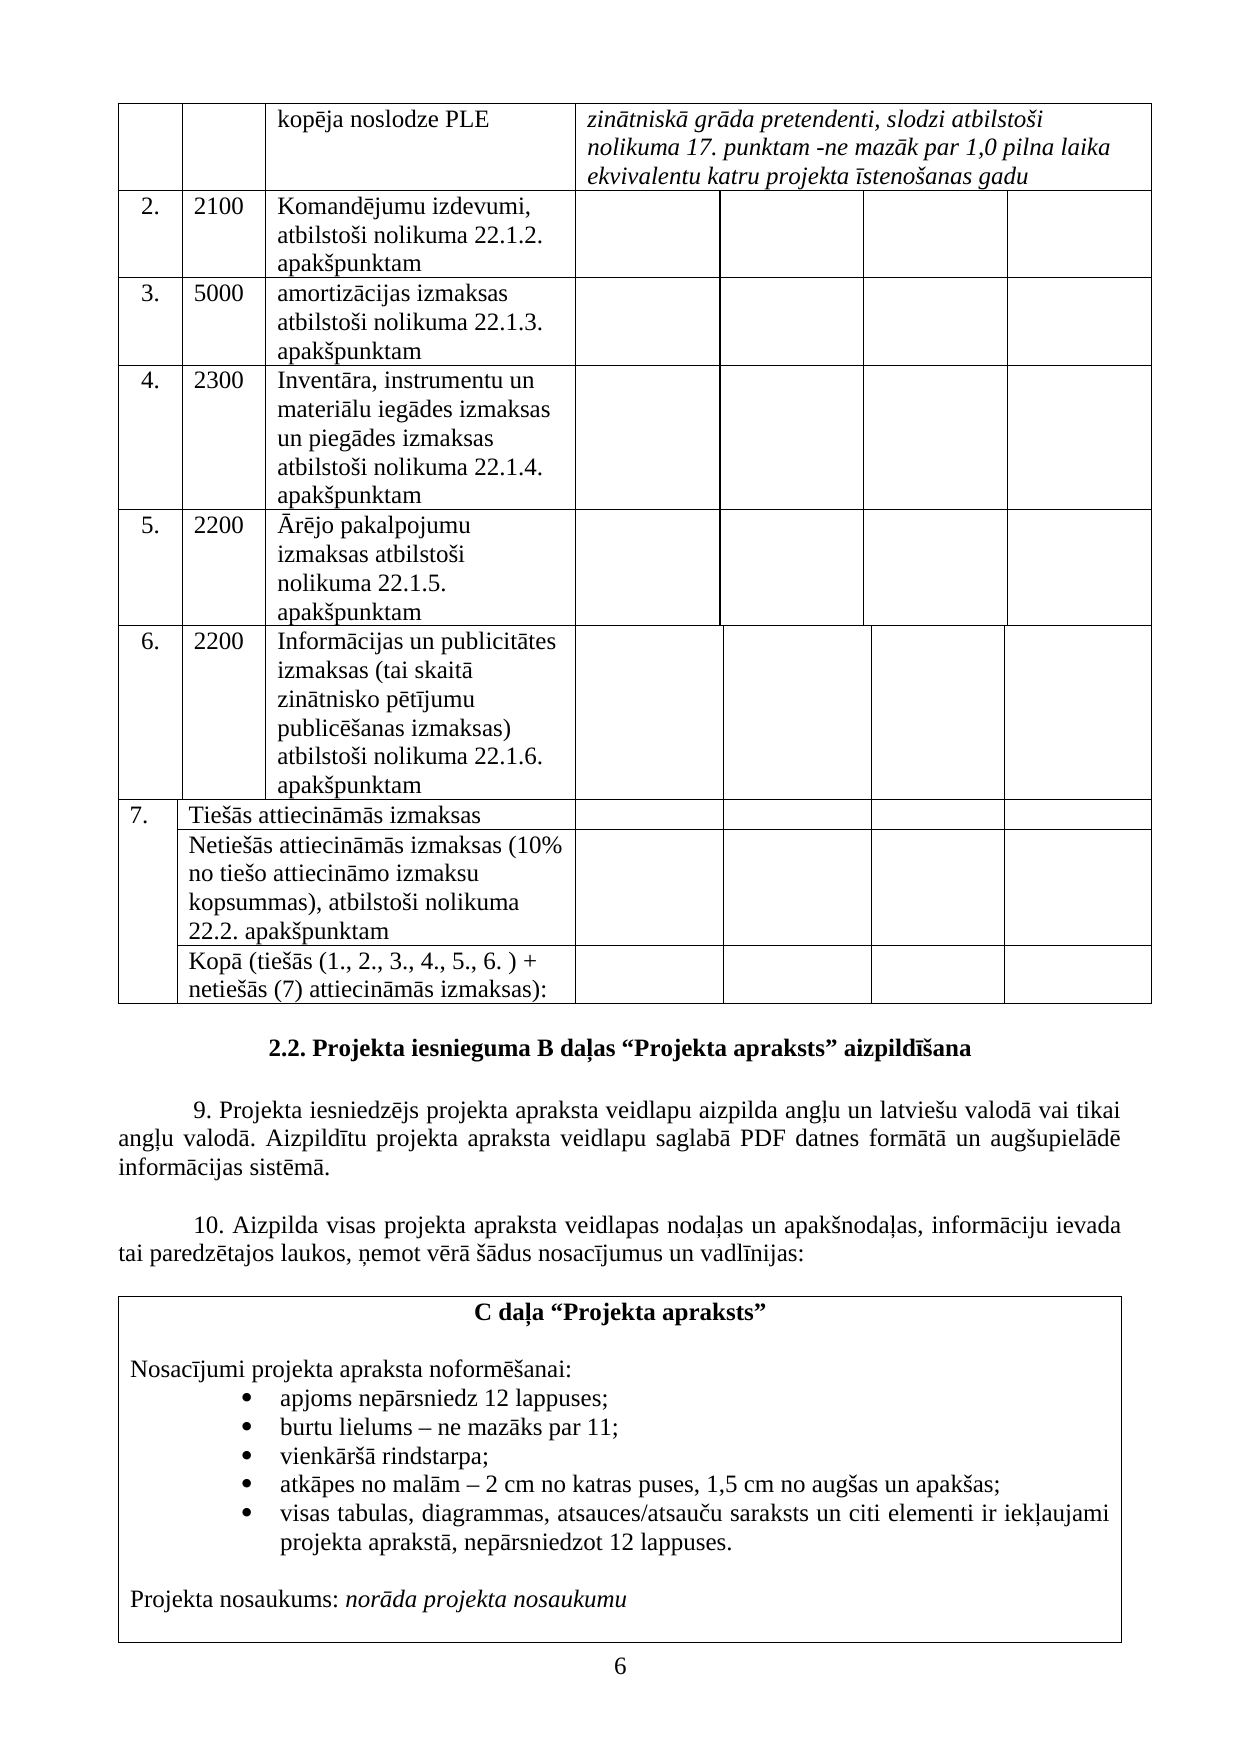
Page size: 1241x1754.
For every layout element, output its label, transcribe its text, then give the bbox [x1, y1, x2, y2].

table_cell 2300 [183, 366, 265, 509]
table_cell [724, 800, 871, 829]
table_cell [576, 366, 719, 509]
table_cell [864, 278, 1007, 364]
table_cell [576, 510, 719, 625]
table_cell [724, 626, 871, 799]
table_cell Netiešās attiecināmās izmaksas (10% no tiešo attiecināmo izmaksu kopsummas), atbilstoši nolikuma 22.2. apakšpunktam [178, 830, 575, 945]
table_cell Komandējumu izdevumi, atbilstoši nolikuma 22.1.2. apakšpunktam [266, 191, 575, 277]
table_cell 2100 [183, 191, 265, 277]
table_cell [872, 830, 1004, 945]
table_cell 7. [119, 800, 177, 1003]
table_cell [724, 946, 871, 1003]
table_cell [576, 830, 723, 945]
list 9. Projekta iesniedzējs projekta apraksta veidlapu aizpilda angļu un latviešu valodā vai tikai angļu valodā. Aizpildītu projekta apraksta veidlapu saglabā PDF datnes formātā un augšupielādē informācijas sistēmā. [118, 1095, 1122, 1181]
table_cell [724, 830, 871, 945]
table_cell [1005, 946, 1151, 1003]
table_cell 4. [119, 366, 182, 509]
table_cell amortizācijas izmaksas atbilstoši nolikuma 22.1.3. apakšpunktam [266, 278, 575, 364]
table_cell [864, 191, 1007, 277]
table_cell [864, 366, 1007, 509]
table_cell 2. [119, 191, 182, 277]
table_cell Kopā (tiešās (1., 2., 3., 4., 5., 6. ) + netiešās (7) attiecināmās izmaksas): [178, 946, 575, 1003]
table_cell [576, 800, 723, 829]
table_cell [1008, 191, 1151, 277]
table_cell [576, 191, 719, 277]
table_cell 6. [119, 626, 182, 799]
table_cell [721, 366, 863, 509]
table_cell [721, 278, 863, 364]
table_cell 2200 [183, 510, 265, 625]
table_cell [1005, 800, 1151, 829]
table_cell [576, 946, 723, 1003]
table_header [119, 1297, 1121, 1642]
table_cell Tiešās attiecināmās izmaksas [178, 800, 575, 829]
table_cell [1005, 626, 1151, 799]
table_cell [872, 800, 1004, 829]
table_cell [1005, 830, 1151, 945]
table_cell [872, 626, 1004, 799]
subtitle 2.2. Projekta iesnieguma B daļas “Projekta apraksts” aizpildīšana [118, 1033, 1122, 1062]
table_cell [864, 510, 1007, 625]
table_cell [1008, 510, 1151, 625]
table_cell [266, 104, 575, 190]
table_cell 2200 [183, 626, 265, 799]
table_cell [576, 626, 723, 799]
list 10. Aizpilda visas projekta apraksta veidlapas nodaļas un apakšnodaļas, informāciju ievada tai paredzētajos laukos, ņemot vērā šādus nosacījumus un vadlīnijas: [118, 1210, 1122, 1267]
table_cell Informācijas un publicitātes izmaksas (tai skaitā zinātnisko pētījumu publicēšanas izmaksas) atbilstoši nolikuma 22.1.6. apakšpunktam [266, 626, 575, 799]
table_cell [721, 191, 863, 277]
table_cell Ārējo pakalpojumu izmaksas atbilstoši nolikuma 22.1.5. apakšpunktam [266, 510, 575, 625]
table_cell [576, 278, 719, 364]
table_cell [721, 510, 863, 625]
table_cell [1008, 366, 1151, 509]
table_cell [576, 104, 1151, 190]
table_cell 5. [119, 510, 182, 625]
table_cell [183, 104, 265, 190]
table_cell 5000 [183, 278, 265, 364]
table_cell Inventāra, instrumentu un materiālu iegādes izmaksas un piegādes izmaksas atbilstoši nolikuma 22.1.4. apakšpunktam [266, 366, 575, 509]
table_cell [1008, 278, 1151, 364]
table_cell 3. [119, 278, 182, 364]
table_cell [872, 946, 1004, 1003]
